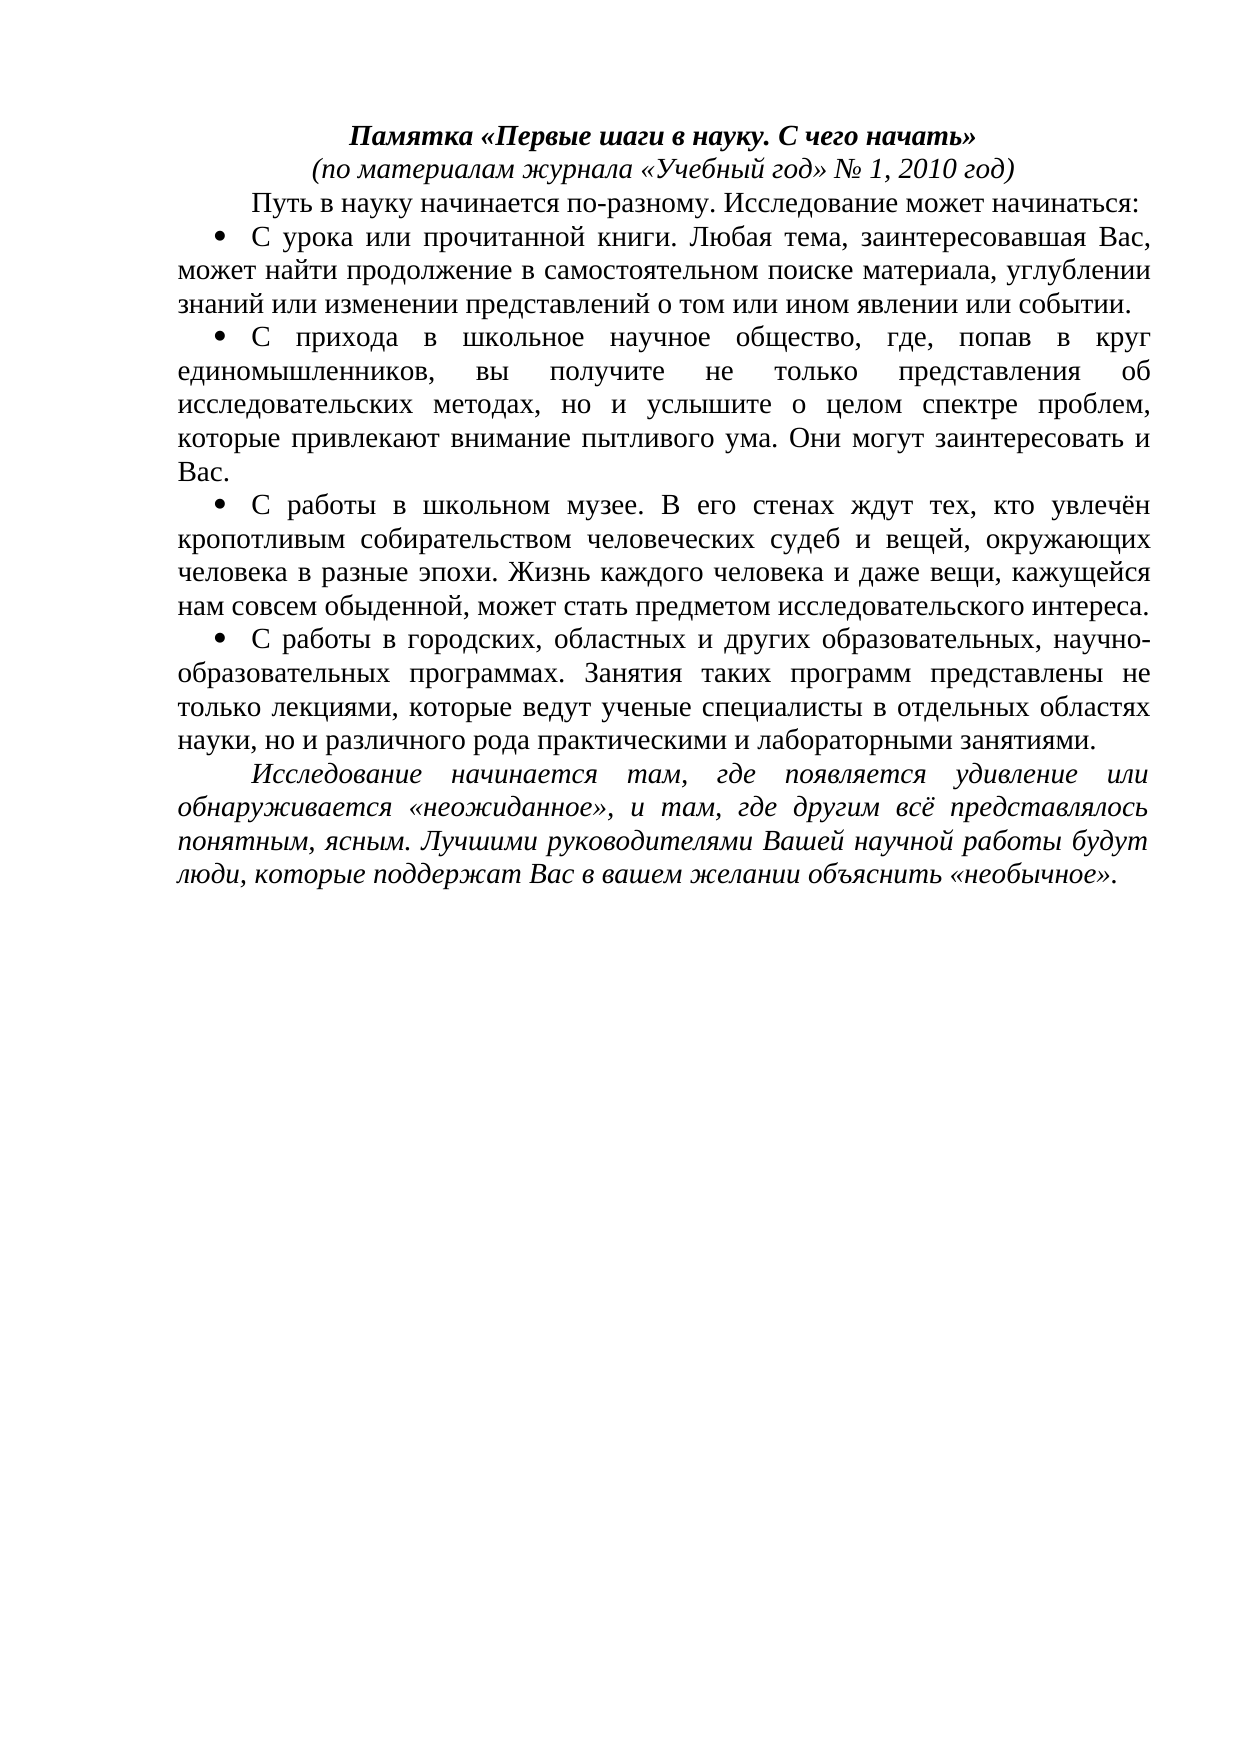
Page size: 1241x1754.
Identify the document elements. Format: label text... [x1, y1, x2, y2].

text (по материалам журнала «Учебный год» № 1, 2010 год) [177, 152, 1152, 185]
text Памятка «Первые шаги в науку. С чего начать» [177, 118, 1152, 152]
list С работы в городских, областных и других образовательных, научно-образовательных программах. Занятия таких программ представлены не только лекциями, которые ведут ученые специалисты в отдельных областях науки, но и различного рода практическими и лабораторными занятиями. [177, 622, 1152, 756]
text Исследование начинается там, где появляется удивление или обнаруживается «неожиданное», и там, где другим всё представлялось понятным, ясным. Лучшими руководителями Вашей научной работы будут люди, которые поддержат Вас в вашем желании объяснить «необычное». [177, 756, 1152, 890]
list С прихода в школьное научное общество, где, попав в круг единомышленников, вы получите не только представления об исследовательских методах, но и услышите о целом спектре проблем, которые привлекают внимание пытливого ума. Они могут заинтересовать и Вас. [177, 319, 1152, 487]
list С урока или прочитанной книги. Любая тема, заинтересовавшая Вас, может найти продолжение в самостоятельном поиске материала, углублении знаний или изменении представлений о том или ином явлении или событии. [177, 219, 1152, 319]
list С работы в школьном музее. В его стенах ждут тех, кто увлечён кропотливым собирательством человеческих судеб и вещей, окружающих человека в разные эпохи. Жизнь каждого человека и даже вещи, кажущейся нам совсем обыденной, может стать предметом исследовательского интереса. [177, 487, 1152, 622]
text Путь в науку начинается по-разному. Исследование может начинаться: [177, 185, 1152, 219]
